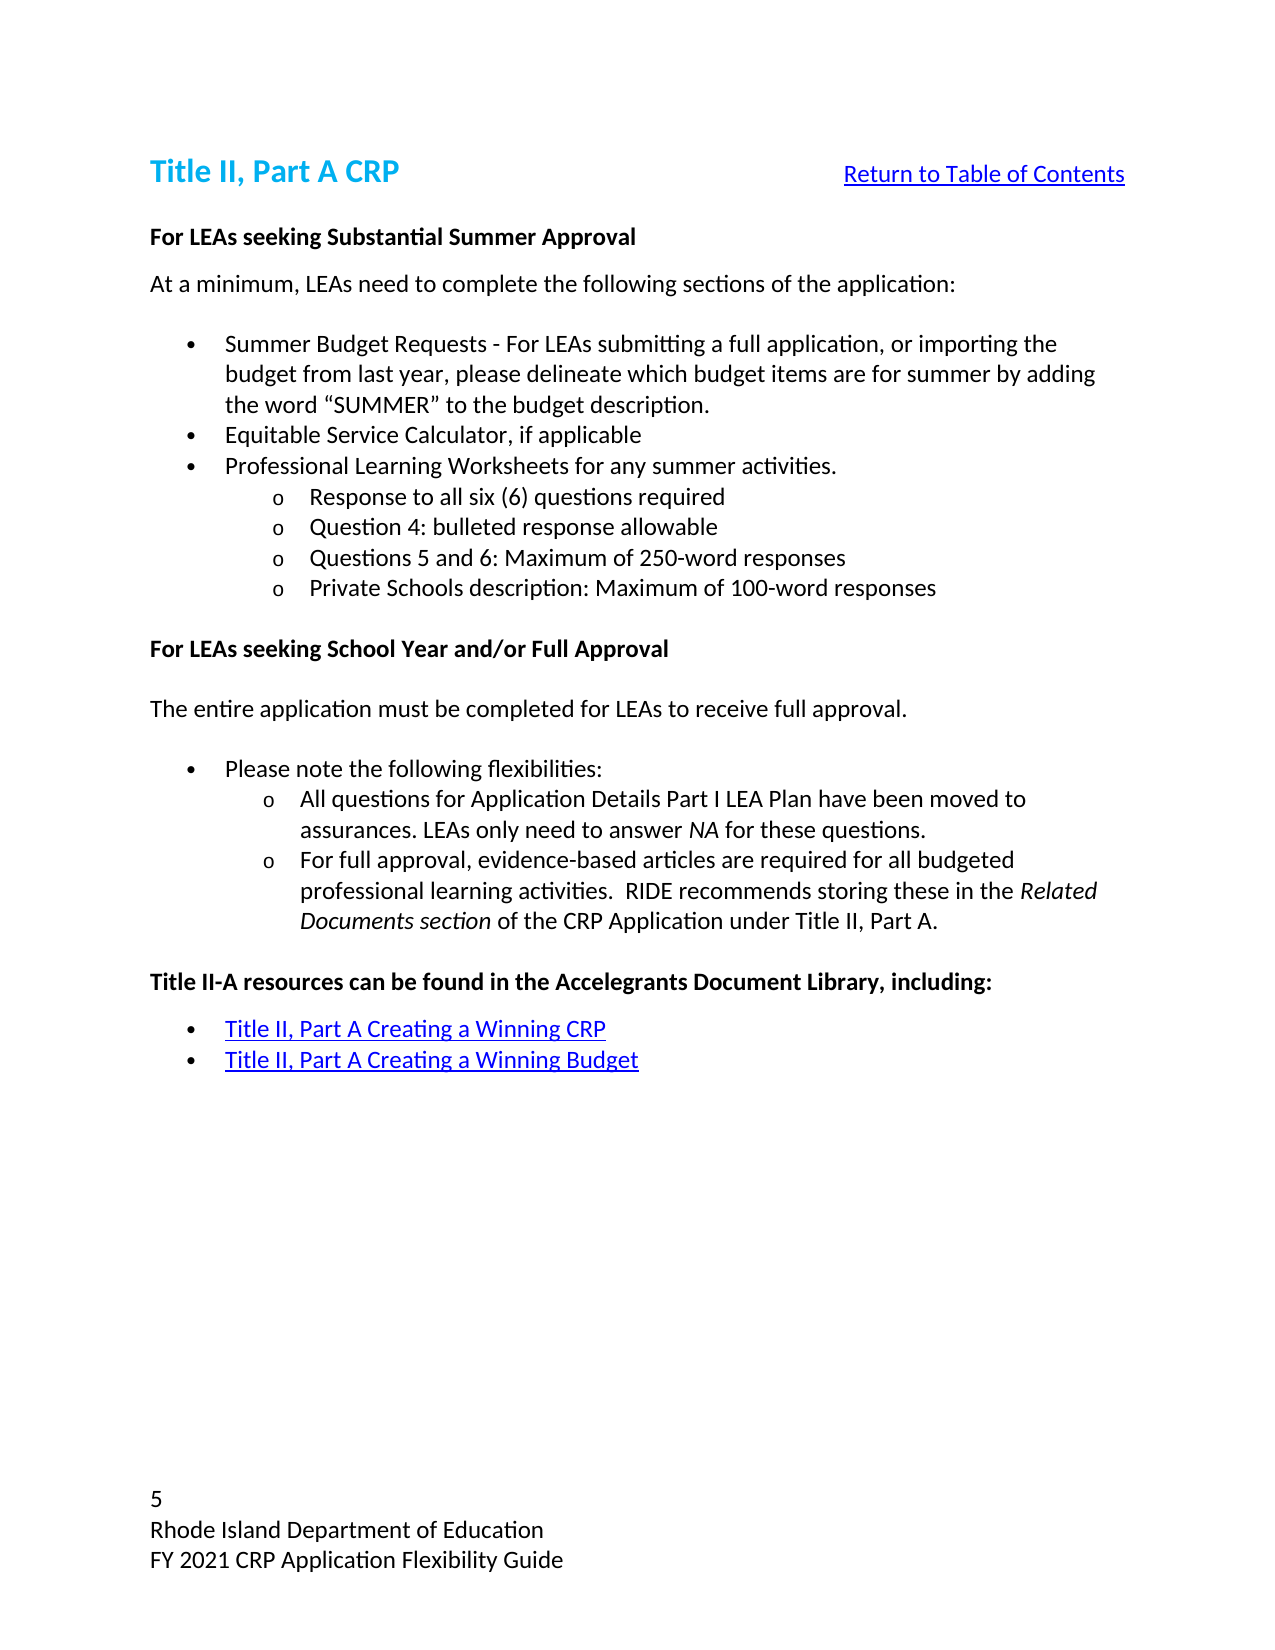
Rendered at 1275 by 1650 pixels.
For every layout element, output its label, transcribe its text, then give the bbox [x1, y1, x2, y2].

list Questions 5 and 6: Maximum of 250-word responses [272, 542, 1125, 572]
text At a minimum, LEAs need to complete the following sections of the application: [150, 268, 1125, 299]
list Summer Budget Requests - For LEAs submitting a full application, or importing the budget from last year, please delineate which budget items are for summer by adding the word “SUMMER” to the budget description. [187, 328, 1125, 420]
text For LEAs seeking Substantial Summer Approval [150, 221, 1125, 252]
list Please note the following flexibilities: [187, 753, 1125, 783]
list Professional Learning Worksheets for any summer activities. [187, 450, 1125, 481]
list Title II, Part A Creating a Winning Budget [187, 1044, 1125, 1074]
list All questions for Application Details Part I LEA Plan have been moved to assurances. LEAs only need to answer NA for these questions. [262, 783, 1125, 844]
text For LEAs seeking School Year and/or Full Approval [150, 633, 1125, 664]
list Title II, Part A Creating a Winning CRP [187, 1013, 1125, 1044]
text The entire application must be completed for LEAs to receive full approval. [150, 693, 1125, 723]
list Question 4: bulleted response allowable [272, 511, 1125, 542]
text Title II, Part A CRP Return to Table of Contents [150, 150, 1125, 191]
list Equitable Service Calculator, if applicable [187, 420, 1125, 450]
list Private Schools description: Maximum of 100-word responses [272, 572, 1125, 603]
text Title II-A resources can be found in the Accelegrants Document Library, including: [150, 966, 1125, 997]
list Response to all six (6) questions required [272, 481, 1125, 511]
list For full approval, evidence-based articles are required for all budgeted professional learning activities. RIDE recommends storing these in the Related Documents section of the CRP Application under Title II, Part A. [262, 844, 1125, 936]
